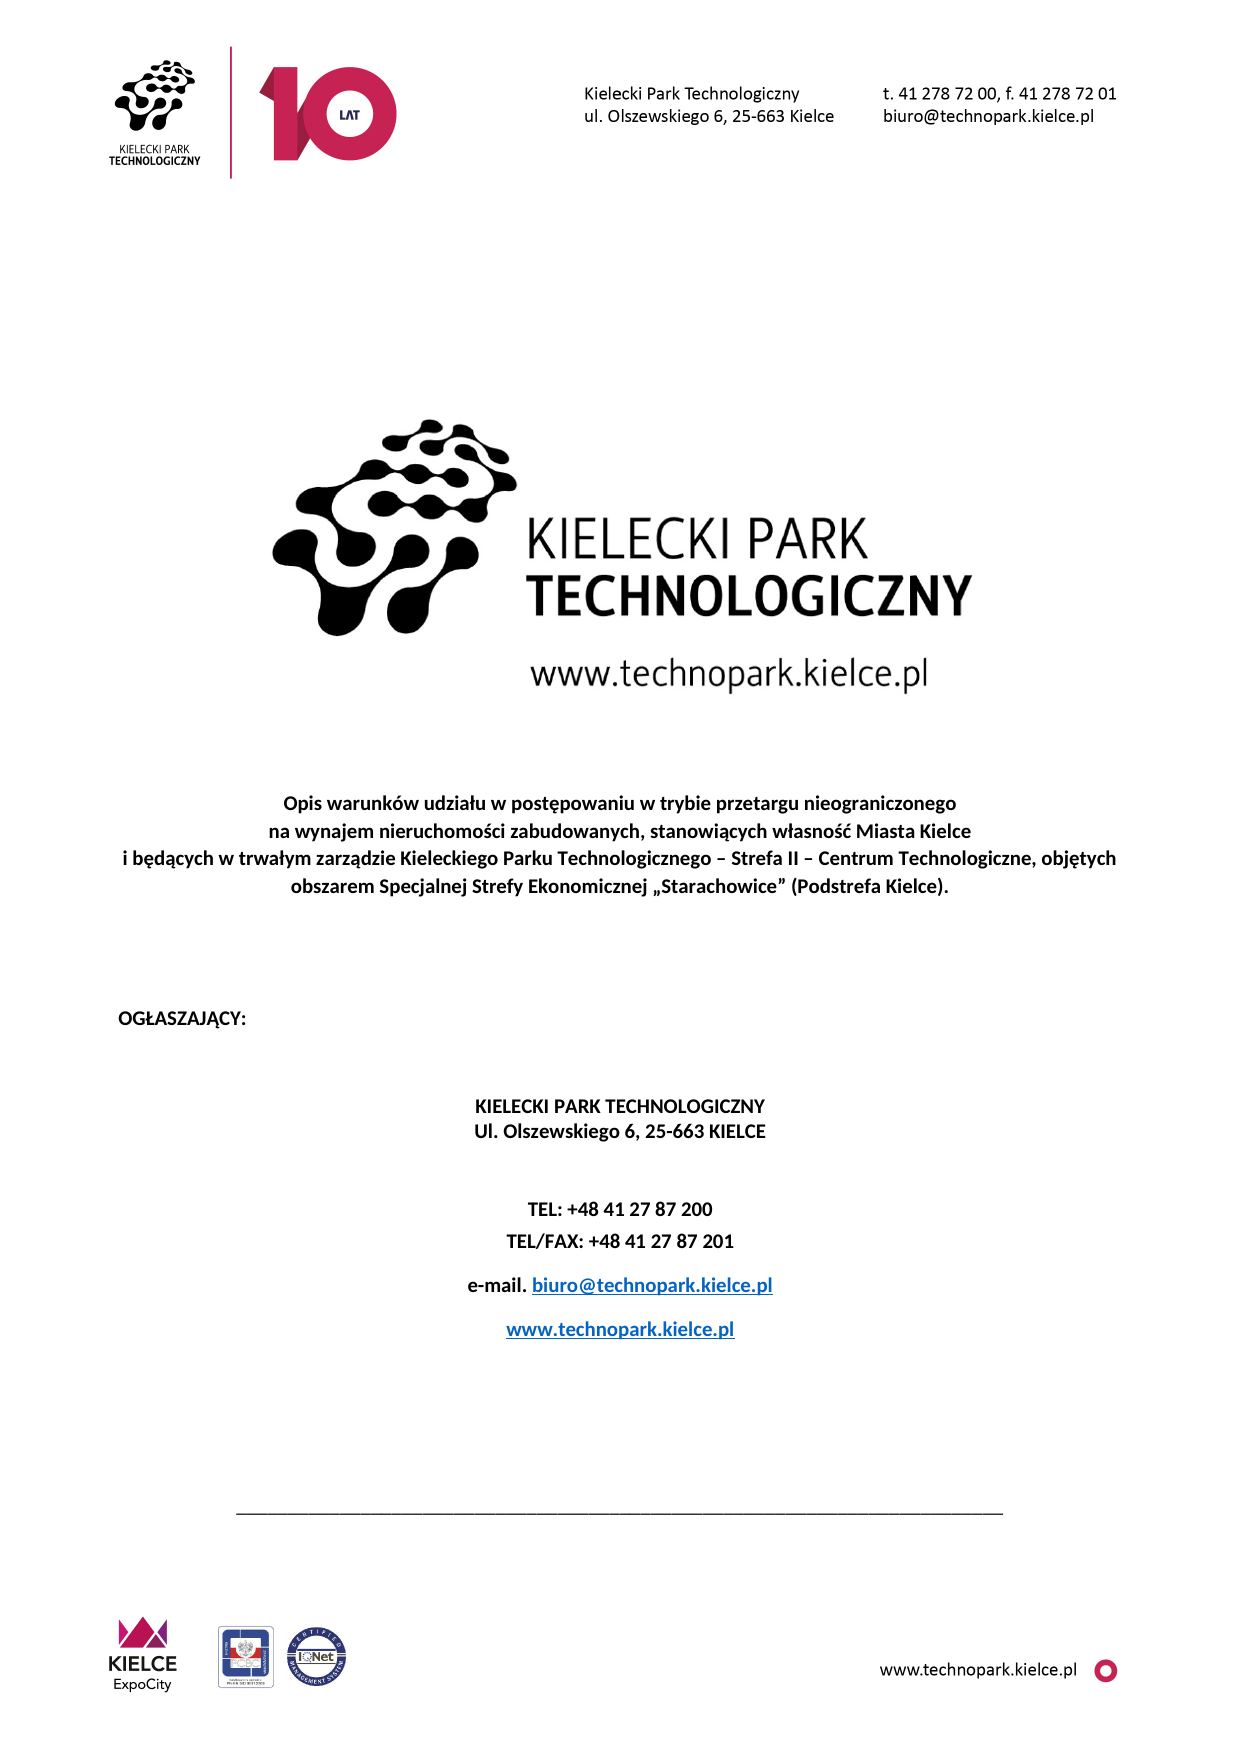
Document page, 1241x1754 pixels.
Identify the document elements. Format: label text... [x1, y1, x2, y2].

text e-mail. biuro@technopark.kielce.pl [118, 1272, 1122, 1297]
text www.technopark.kielce.pl [118, 1316, 1122, 1342]
text Ul. Olszewskiego 6, 25-663 KIELCE [118, 1118, 1122, 1144]
subtitle TEL: +48 41 27 87 200 [118, 1171, 1122, 1222]
text TEL/FAX: +48 41 27 87 201 [118, 1228, 1122, 1253]
text KIELECKI PARK TECHNOLOGICZNY [118, 1093, 1122, 1118]
text __________________________________________________________________________ [118, 1492, 1122, 1518]
text Opis warunków udziału w postępowaniu w trybie przetargu nieograniczonego na wynajem nieruchomości zabudowanych, stanowiących własność Miasta Kielce i będących w trwałym zarządzie Kieleckiego Parku Technologicznego – Strefa II – Centrum Technologiczne, objętych obszarem Specjalnej Strefy Ekonomicznej „Starachowice” (Podstrefa Kielce). [118, 791, 1122, 898]
picture [0, 0, 1240, 1751]
text OGŁASZAJĄCY: [118, 1005, 1122, 1030]
